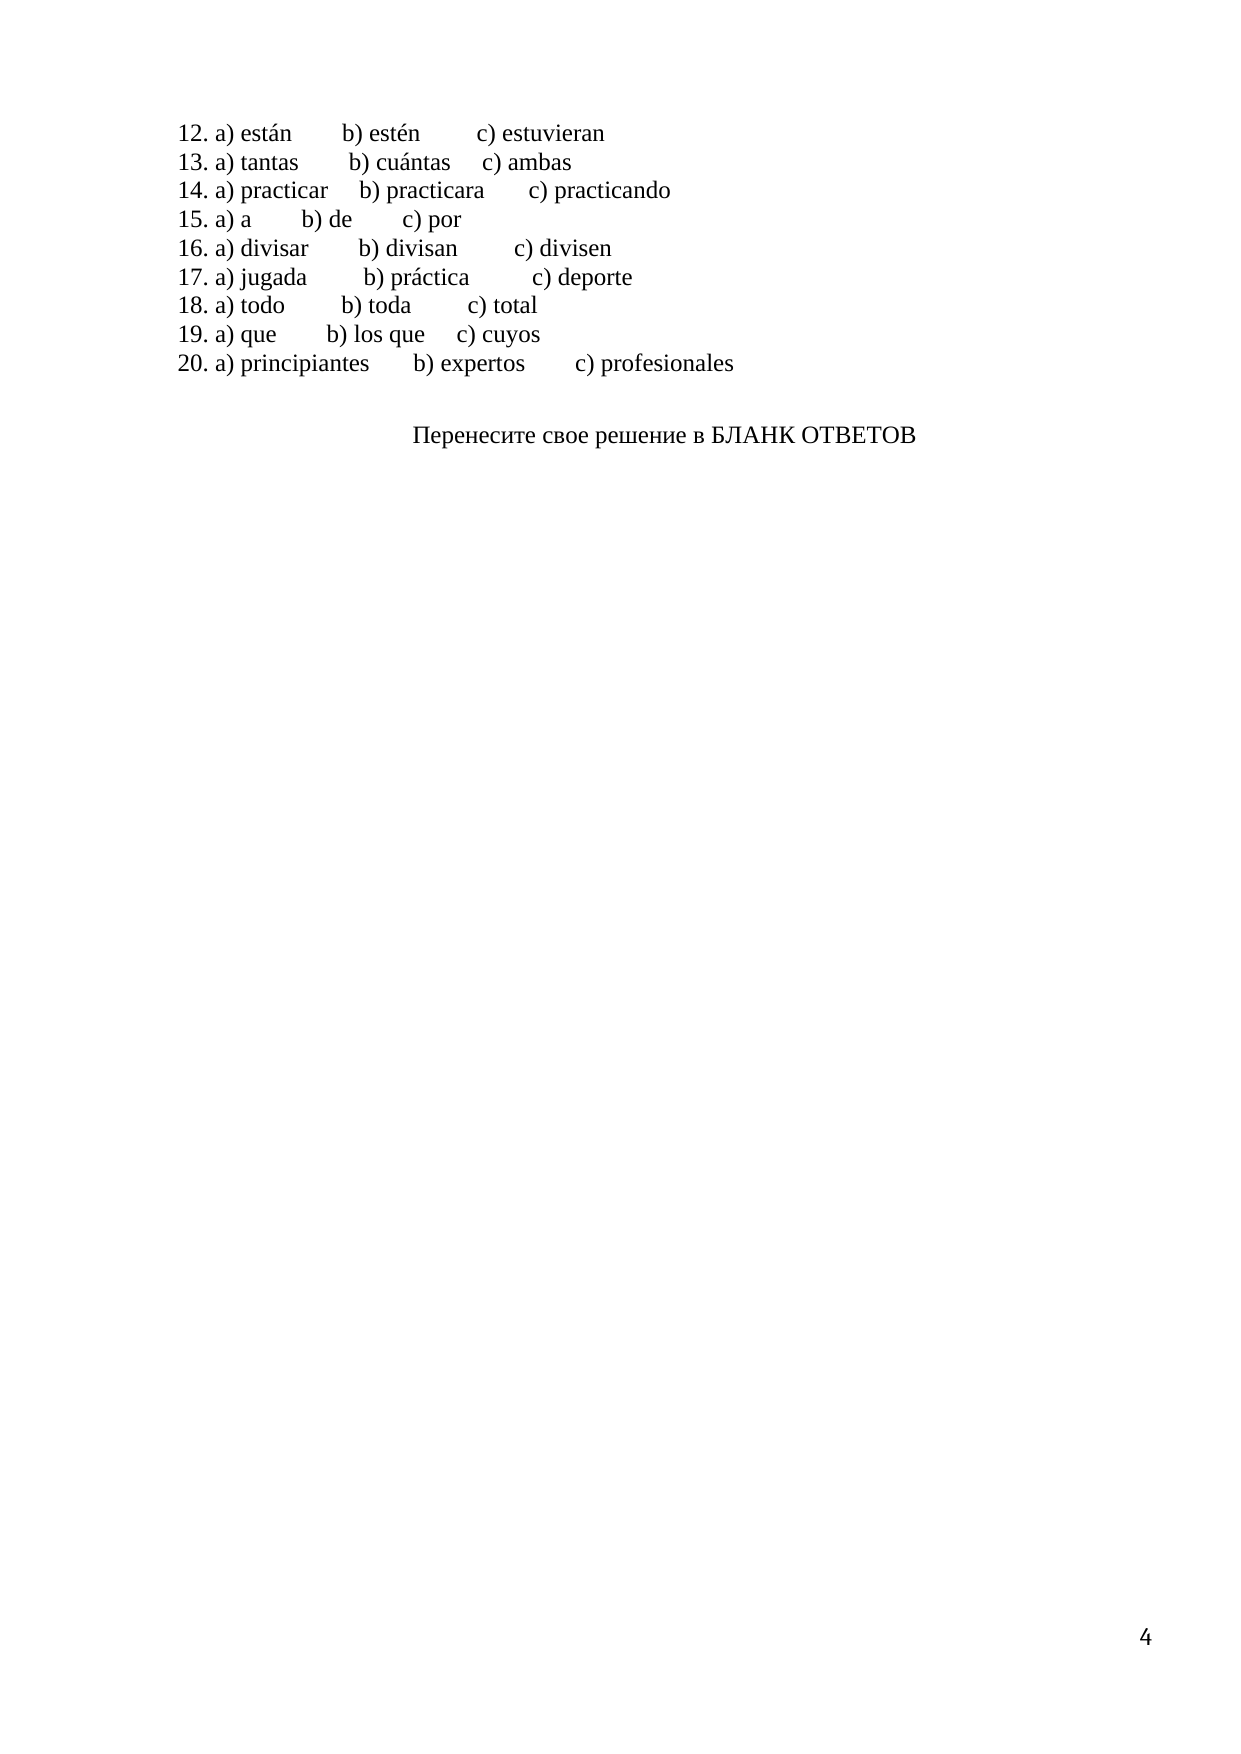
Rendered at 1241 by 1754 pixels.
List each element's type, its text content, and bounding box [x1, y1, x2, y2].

text Перенесите свое решение в БЛАНК ОТВЕТОВ [177, 420, 1152, 449]
text 13. a) tantas b) cuántas c) ambas [177, 147, 1152, 176]
text 12. a) están b) estén c) estuvieran [177, 118, 1152, 147]
text 14. a) practicar b) practicara c) practicando [177, 176, 1152, 204]
text 16. a) divisar b) divisan c) divisen [177, 233, 1152, 262]
text 19. a) que b) los que c) cuyos [177, 319, 1152, 348]
text 20. a) principiantes b) expertos c) profesionales [177, 348, 1152, 377]
text 17. a) jugada b) práctica c) deporte [177, 262, 1152, 291]
text 18. a) todo b) toda c) total [177, 291, 1152, 319]
text 15. a) a b) de c) por [177, 204, 1152, 233]
